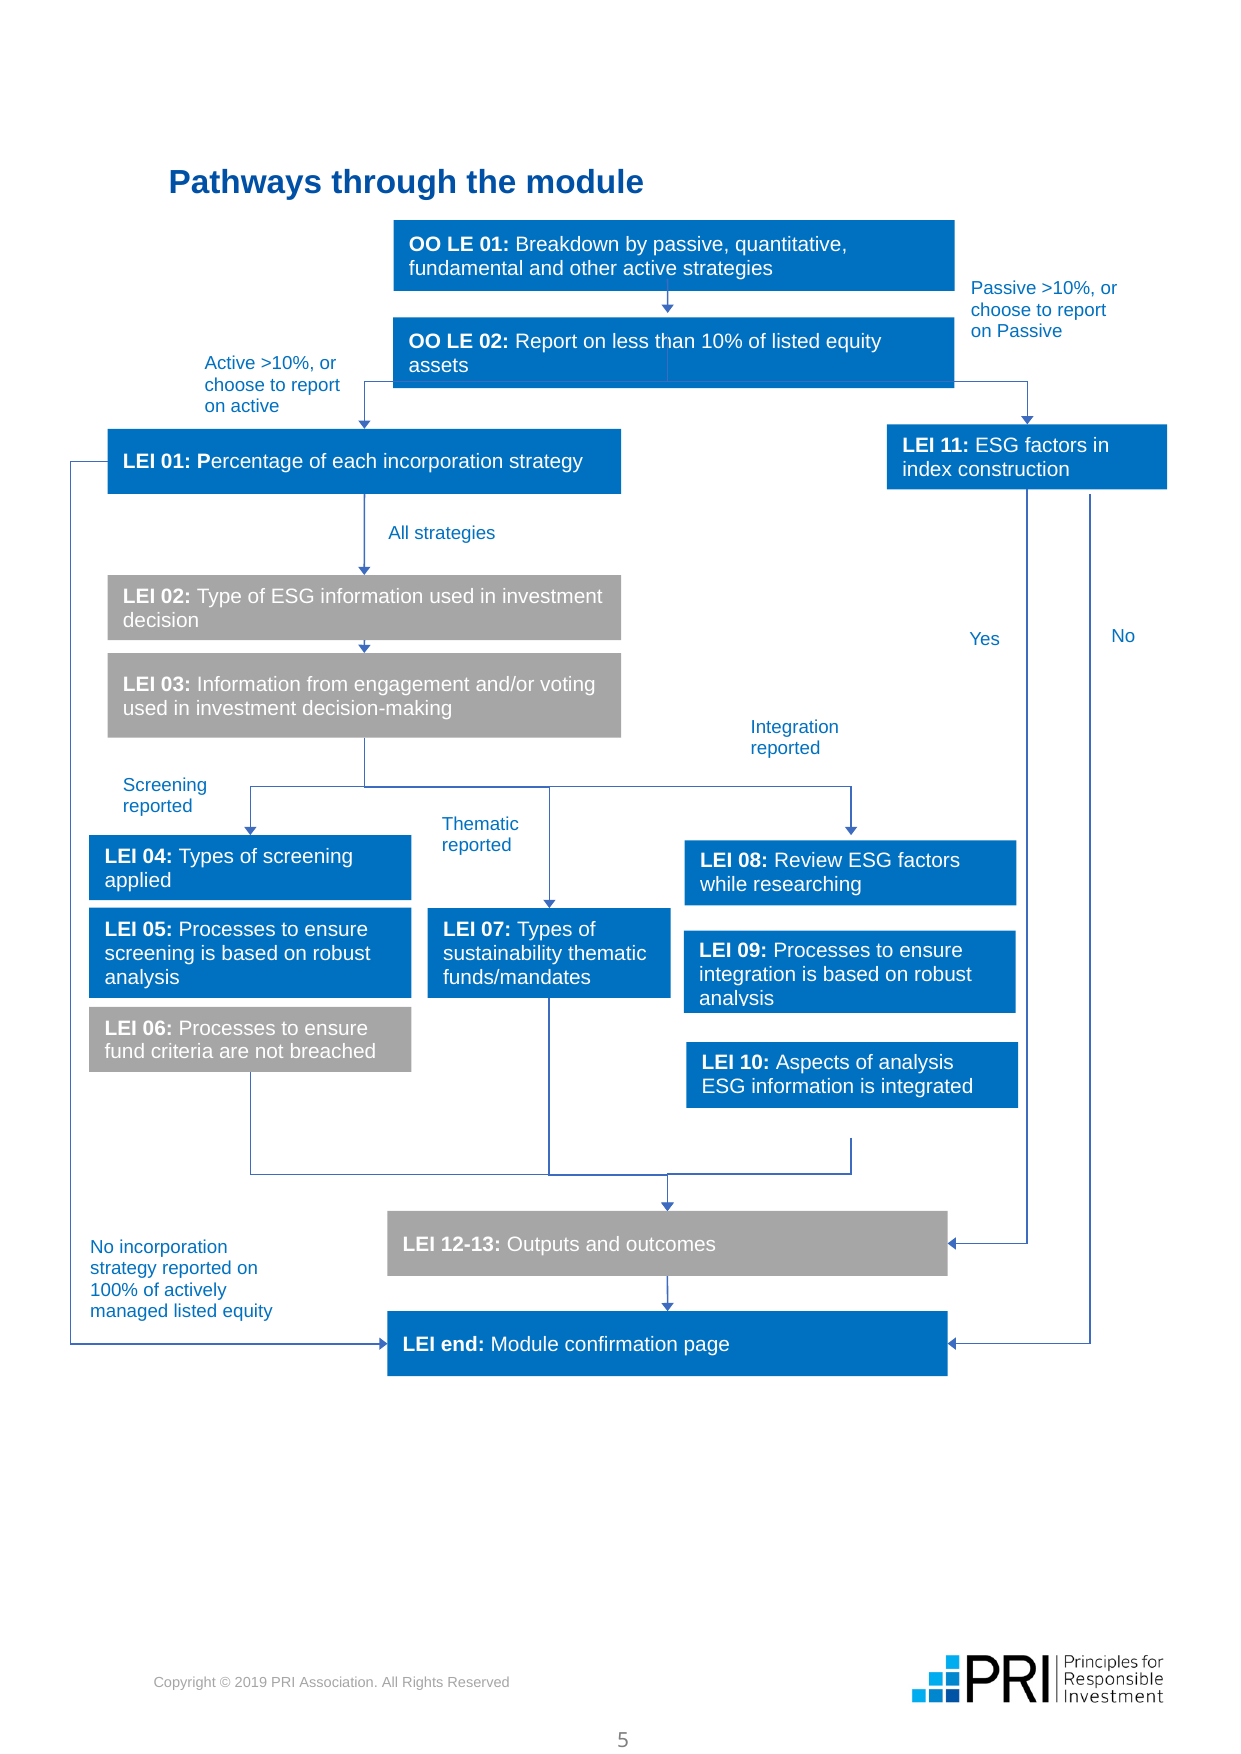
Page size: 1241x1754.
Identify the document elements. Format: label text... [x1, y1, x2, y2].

subtitle Pathways through the module [168, 162, 1072, 201]
picture [880, 1560, 1240, 1753]
